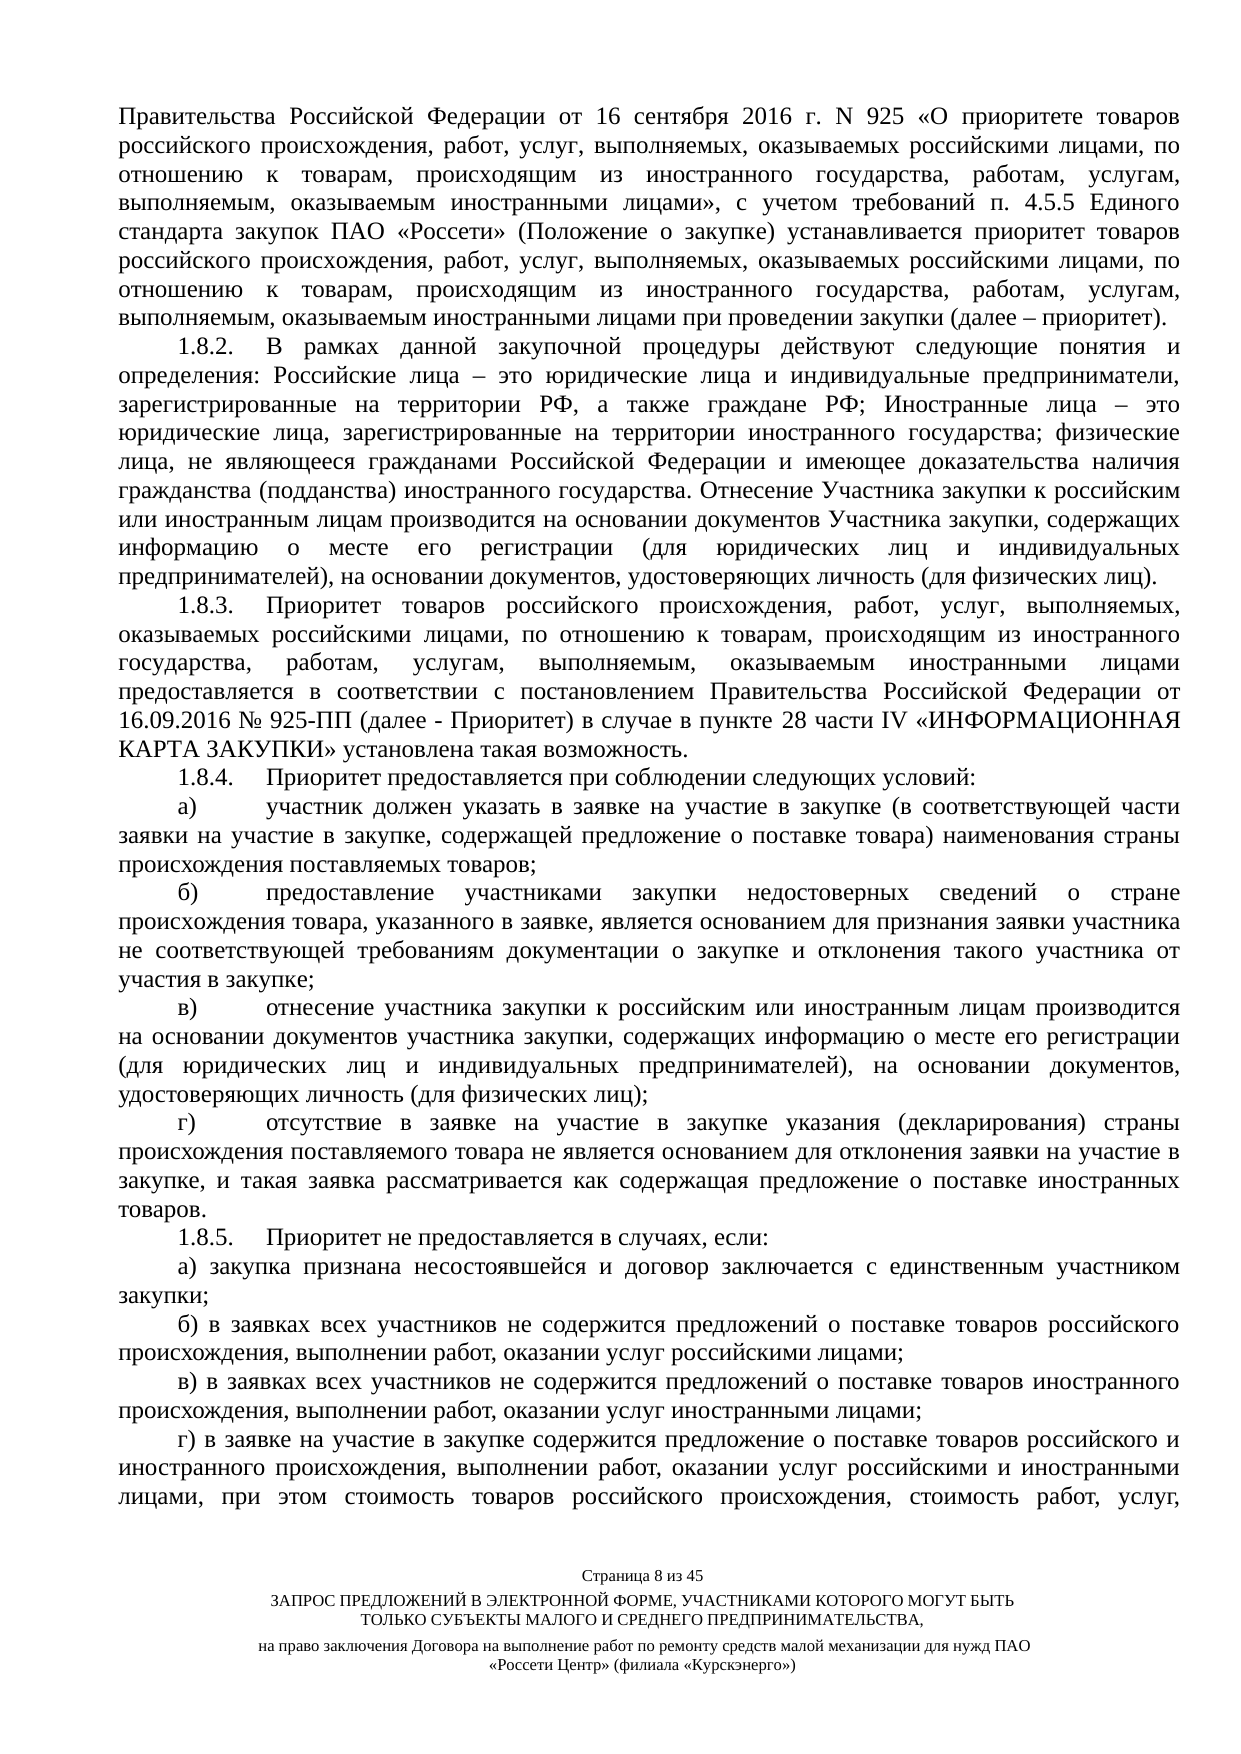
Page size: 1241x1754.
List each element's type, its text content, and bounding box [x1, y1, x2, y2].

subtitle Приоритет не предоставляется в случаях, если: [118, 1222, 1181, 1251]
subtitle Приоритет предоставляется при соблюдении следующих условий: [118, 762, 1181, 791]
list в) в заявках всех участников не содержится предложений о поставке товаров иностранного происхождения, выполнении работ, оказании услуг иностранными лицами; [118, 1366, 1181, 1424]
list предоставление участниками закупки недостоверных сведений о стране происхождения товара, указанного в заявке, является основанием для признания заявки участника не соответствующей требованиям документации о закупке и отклонения такого участника от участия в закупке; [118, 877, 1181, 992]
list участник должен указать в заявке на участие в закупке (в соответствующей части заявки на участие в закупке, содержащей предложение о поставке товара) наименования страны происхождения поставляемых товаров; [118, 791, 1181, 877]
list отсутствие в заявке на участие в закупке указания (декларирования) страны происхождения поставляемого товара не является основанием для отклонения заявки на участие в закупке, и такая заявка рассматривается как содержащая предложение о поставке иностранных товаров. [118, 1107, 1181, 1222]
list б) в заявках всех участников не содержится предложений о поставке товаров российского происхождения, выполнении работ, оказании услуг российскими лицами; [118, 1309, 1181, 1366]
list отнесение участника закупки к российским или иностранным лицам производится на основании документов участника закупки, содержащих информацию о месте его регистрации (для юридических лиц и индивидуальных предпринимателей), на основании документов, удостоверяющих личность (для физических лиц); [118, 992, 1181, 1107]
list а) закупка признана несостоявшейся и договор заключается с единственным участником закупки; [118, 1251, 1181, 1309]
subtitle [118, 101, 1181, 331]
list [118, 1424, 1181, 1510]
subtitle В рамках данной закупочной процедуры действуют следующие понятия и определения: Российские лица – это юридические лица и индивидуальные предприниматели, зарегистрированные на территории РФ, а также граждане РФ; Иностранные лица – это юридические лица, зарегистрированные на территории иностранного государства; физические лица, не являющееся гражданами Российской Федерации и имеющее доказательства наличия гражданства (подданства) иностранного государства. Отнесение Участника закупки к российским или иностранным лицам производится на основании документов Участника закупки, содержащих информацию о месте его регистрации (для юридических лиц и индивидуальных предпринимателей), на основании документов, удостоверяющих личность (для физических лиц). [118, 331, 1181, 590]
subtitle Приоритет товаров российского происхождения, работ, услуг, выполняемых, оказываемых российскими лицами, по отношению к товарам, происходящим из иностранного государства, работам, услугам, выполняемым, оказываемым иностранными лицами предоставляется в соответствии с постановлением Правительства Российской Федерации от 16.09.2016 № 925-ПП (далее - Приоритет) в случае в пункте 28 части IV «ИНФОРМАЦИОННАЯ КАРТА ЗАКУПКИ» установлена такая возможность. [118, 590, 1181, 762]
